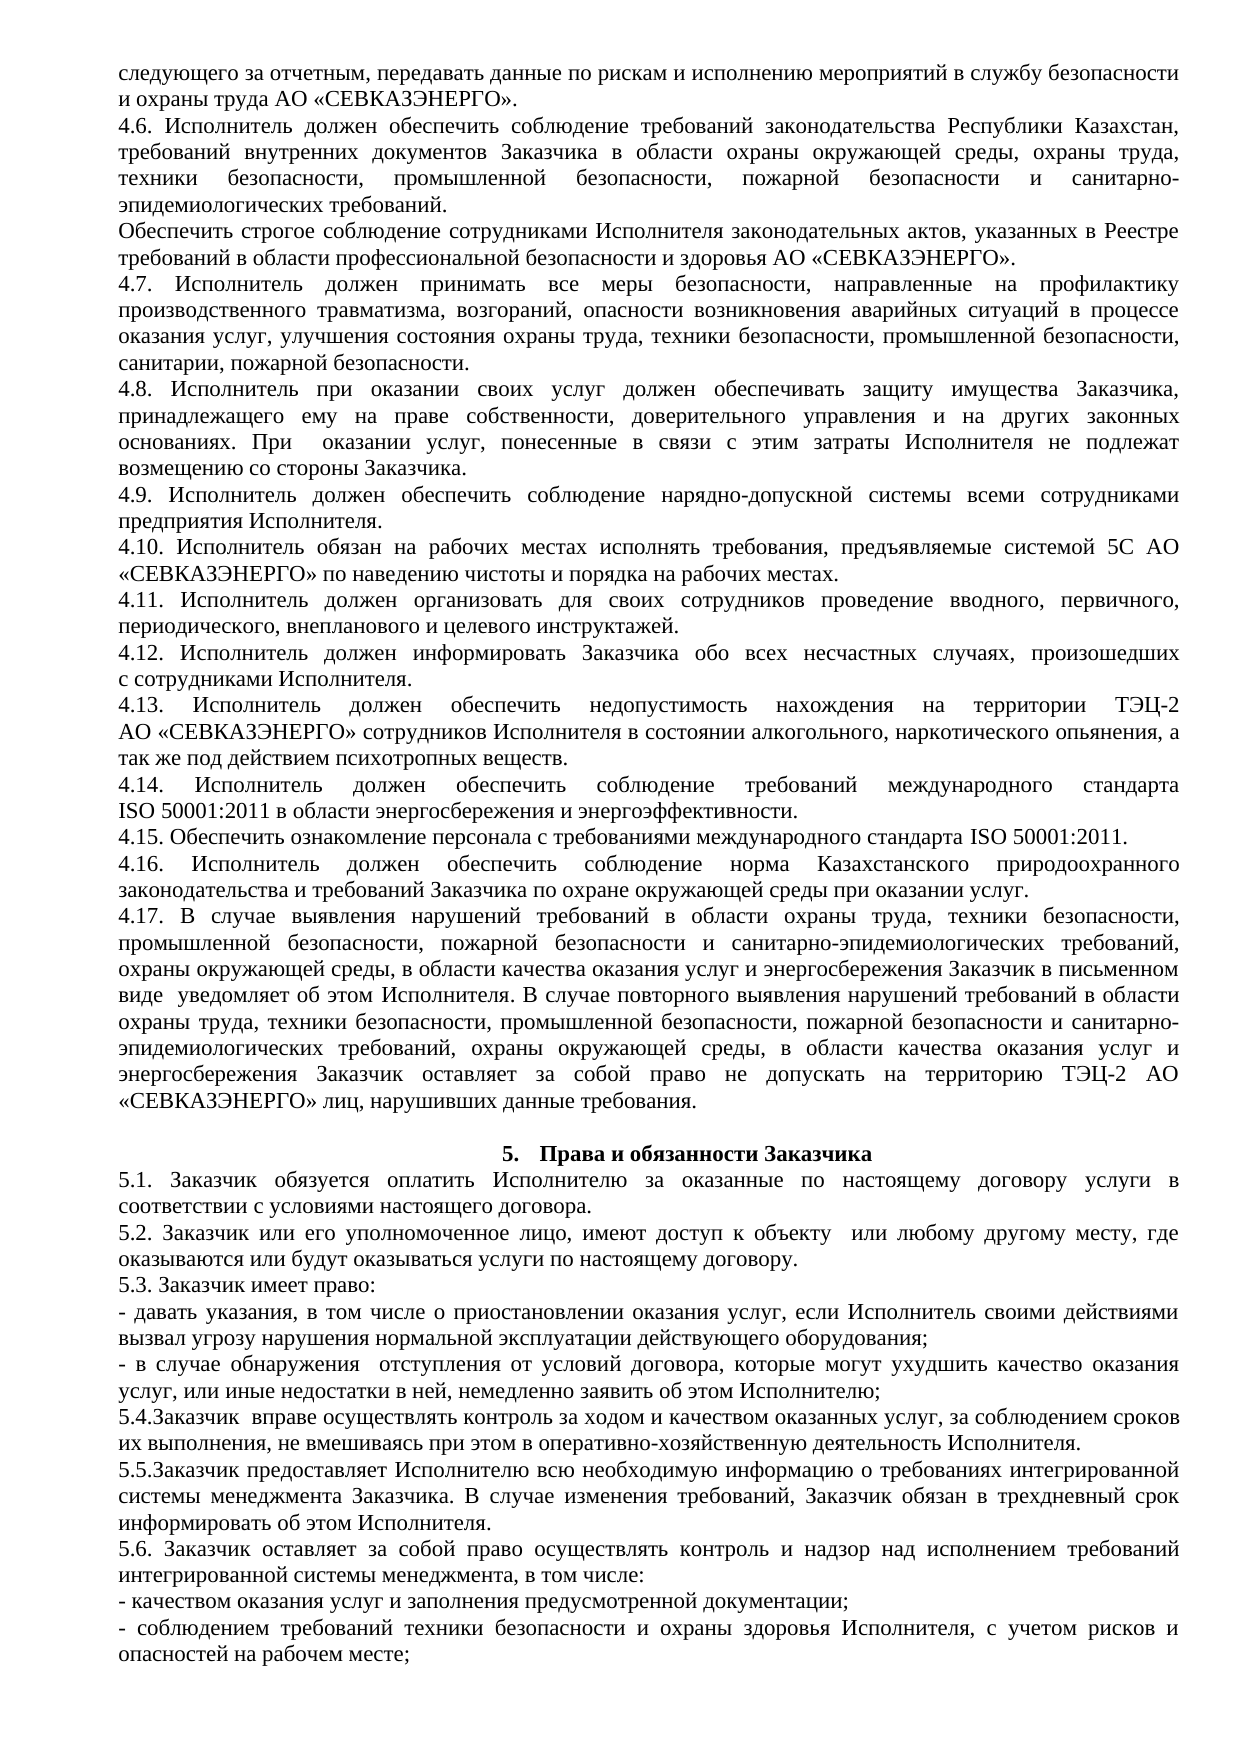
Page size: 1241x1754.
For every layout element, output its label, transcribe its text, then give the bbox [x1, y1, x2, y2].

text - качеством оказания услуг и заполнения предусмотренной документации; [118, 1588, 1181, 1614]
text 4.14. Исполнитель должен обеспечить соблюдение требований международного стандарта ISO 50001:2011 в области энергосбережения и энергоэффективности. [118, 771, 1181, 823]
text 5.1. Заказчик обязуется оплатить Исполнителю за оказанные по настоящему договору услуги в соответствии с условиями настоящего договора. [118, 1166, 1181, 1219]
list Права и обязанности Заказчика [193, 1139, 1181, 1166]
text 5.3. Заказчик имеет право: [118, 1271, 1181, 1298]
text 4.6. Исполнитель должен обеспечить соблюдение требований законодательства Республики Казахстан, требований внутренних документов Заказчика в области охраны окружающей среды, охраны труда, техники безопасности, промышленной безопасности, пожарной безопасности и санитарно-эпидемиологических требований. [118, 112, 1181, 217]
text 5.5.Заказчик предоставляет Исполнителю всю необходимую информацию о требованиях интегрированной системы менеджмента Заказчика. В случае изменения требований, Заказчик обязан в трехдневный срок информировать об этом Исполнителя. [118, 1456, 1181, 1535]
text - давать указания, в том числе о приостановлении оказания услуг, если Исполнитель своими действиями вызвал угрозу нарушения нормальной эксплуатации действующего оборудования; [118, 1298, 1181, 1350]
text Обеспечить строгое соблюдение сотрудниками Исполнителя законодательных актов, указанных в Реестре требований в области профессиональной безопасности и здоровья АО «СЕВКАЗЭНЕРГО». [118, 217, 1181, 270]
text 5.2. Заказчик или его уполномоченное лицо, имеют доступ к объекту или любому другому месту, где оказываются или будут оказываться услуги по настоящему договору. [118, 1219, 1181, 1271]
text - соблюдением требований техники безопасности и охраны здоровья Исполнителя, с учетом рисков и опасностей на рабочем месте; [118, 1614, 1181, 1667]
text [118, 59, 1181, 112]
text - в случае обнаружения отступления от условий договора, которые могут ухудшить качество оказания услуг, или иные недостатки в ней, немедленно заявить об этом Исполнителю; [118, 1350, 1181, 1403]
text 4.8. Исполнитель при оказании своих услуг должен обеспечивать защиту имущества Заказчика, принадлежащего ему на праве собственности, доверительного управления и на других законных основаниях. При оказании услуг, понесенные в связи с этим затраты Исполнителя не подлежат возмещению со стороны Заказчика. [118, 375, 1181, 481]
text 4.16. Исполнитель должен обеспечить соблюдение норма Казахстанского природоохранного законодательства и требований Заказчика по охране окружающей среды при оказании услуг. [118, 850, 1181, 902]
text 4.9. Исполнитель должен обеспечить соблюдение нарядно-допускной системы всеми сотрудниками предприятия Исполнителя. [118, 481, 1181, 533]
text 4.17. В случае выявления нарушений требований в области охраны труда, техники безопасности, промышленной безопасности, пожарной безопасности и санитарно-эпидемиологических требований, охраны окружающей среды, в области качества оказания услуг и энергосбережения Заказчик в письменном виде уведомляет об этом Исполнителя. В случае повторного выявления нарушений требований в области охраны труда, техники безопасности, промышленной безопасности, пожарной безопасности и санитарно-эпидемиологических требований, охраны окружающей среды, в области качества оказания услуг и энергосбережения Заказчик оставляет за собой право не допускать на территорию ТЭЦ-2 АО «СЕВКАЗЭНЕРГО» лиц, нарушивших данные требования. [118, 902, 1181, 1113]
text 4.7. Исполнитель должен принимать все меры безопасности, направленные на профилактику производственного травматизма, возгораний, опасности возникновения аварийных ситуаций в процессе оказания услуг, улучшения состояния охраны труда, техники безопасности, промышленной безопасности, санитарии, пожарной безопасности. [118, 270, 1181, 375]
text 4.10. Исполнитель обязан на рабочих местах исполнять требования, предъявляемые системой 5С АО «СЕВКАЗЭНЕРГО» по наведению чистоты и порядка на рабочих местах. [118, 533, 1181, 586]
text 4.15. Обеспечить ознакомление персонала с требованиями международного стандарта ISO 50001:2011. [118, 823, 1181, 850]
text 4.11. Исполнитель должен организовать для своих сотрудников проведение вводного, первичного, периодического, внепланового и целевого инструктажей. [118, 586, 1181, 639]
text 4.13. Исполнитель должен обеспечить недопустимость нахождения на территории ТЭЦ-2 АО «СЕВКАЗЭНЕРГО» сотрудников Исполнителя в состоянии алкогольного, наркотического опьянения, а так же под действием психотропных веществ. [118, 692, 1181, 771]
text 4.12. Исполнитель должен информировать Заказчика обо всех несчастных случаях, произошедших с сотрудниками Исполнителя. [118, 639, 1181, 692]
text 5.4.Заказчик вправе осуществлять контроль за ходом и качеством оказанных услуг, за соблюдением сроков их выполнения, не вмешиваясь при этом в оперативно-хозяйственную деятельность Исполнителя. [118, 1403, 1181, 1456]
text 5.6. Заказчик оставляет за собой право осуществлять контроль и надзор над исполнением требований интегрированной системы менеджмента, в том числе: [118, 1535, 1181, 1588]
